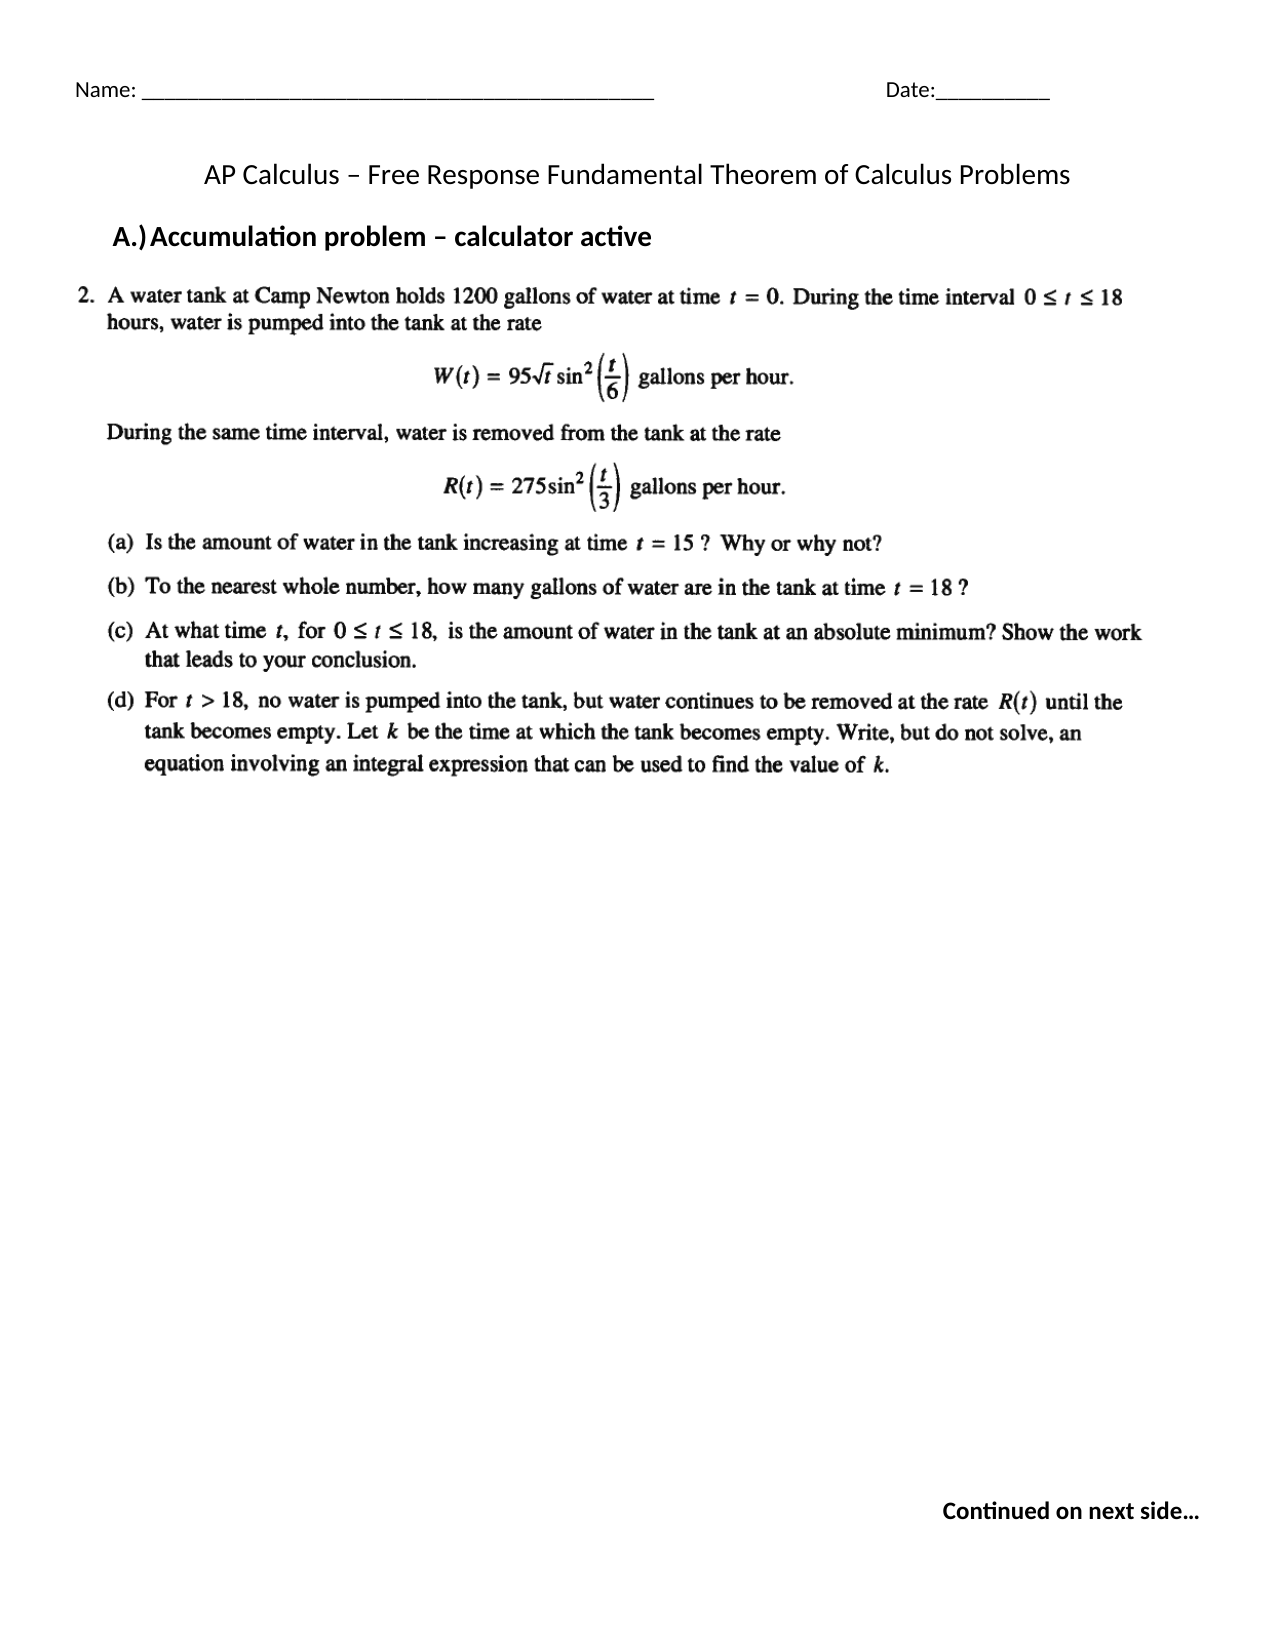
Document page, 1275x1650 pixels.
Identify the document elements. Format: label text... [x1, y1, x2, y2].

list Accumulation problem – calculator active [112, 218, 1200, 253]
text Continued on next side… [75, 1495, 1200, 1525]
text AP Calculus – Free Response Fundamental Theorem of Calculus Problems [75, 156, 1200, 192]
